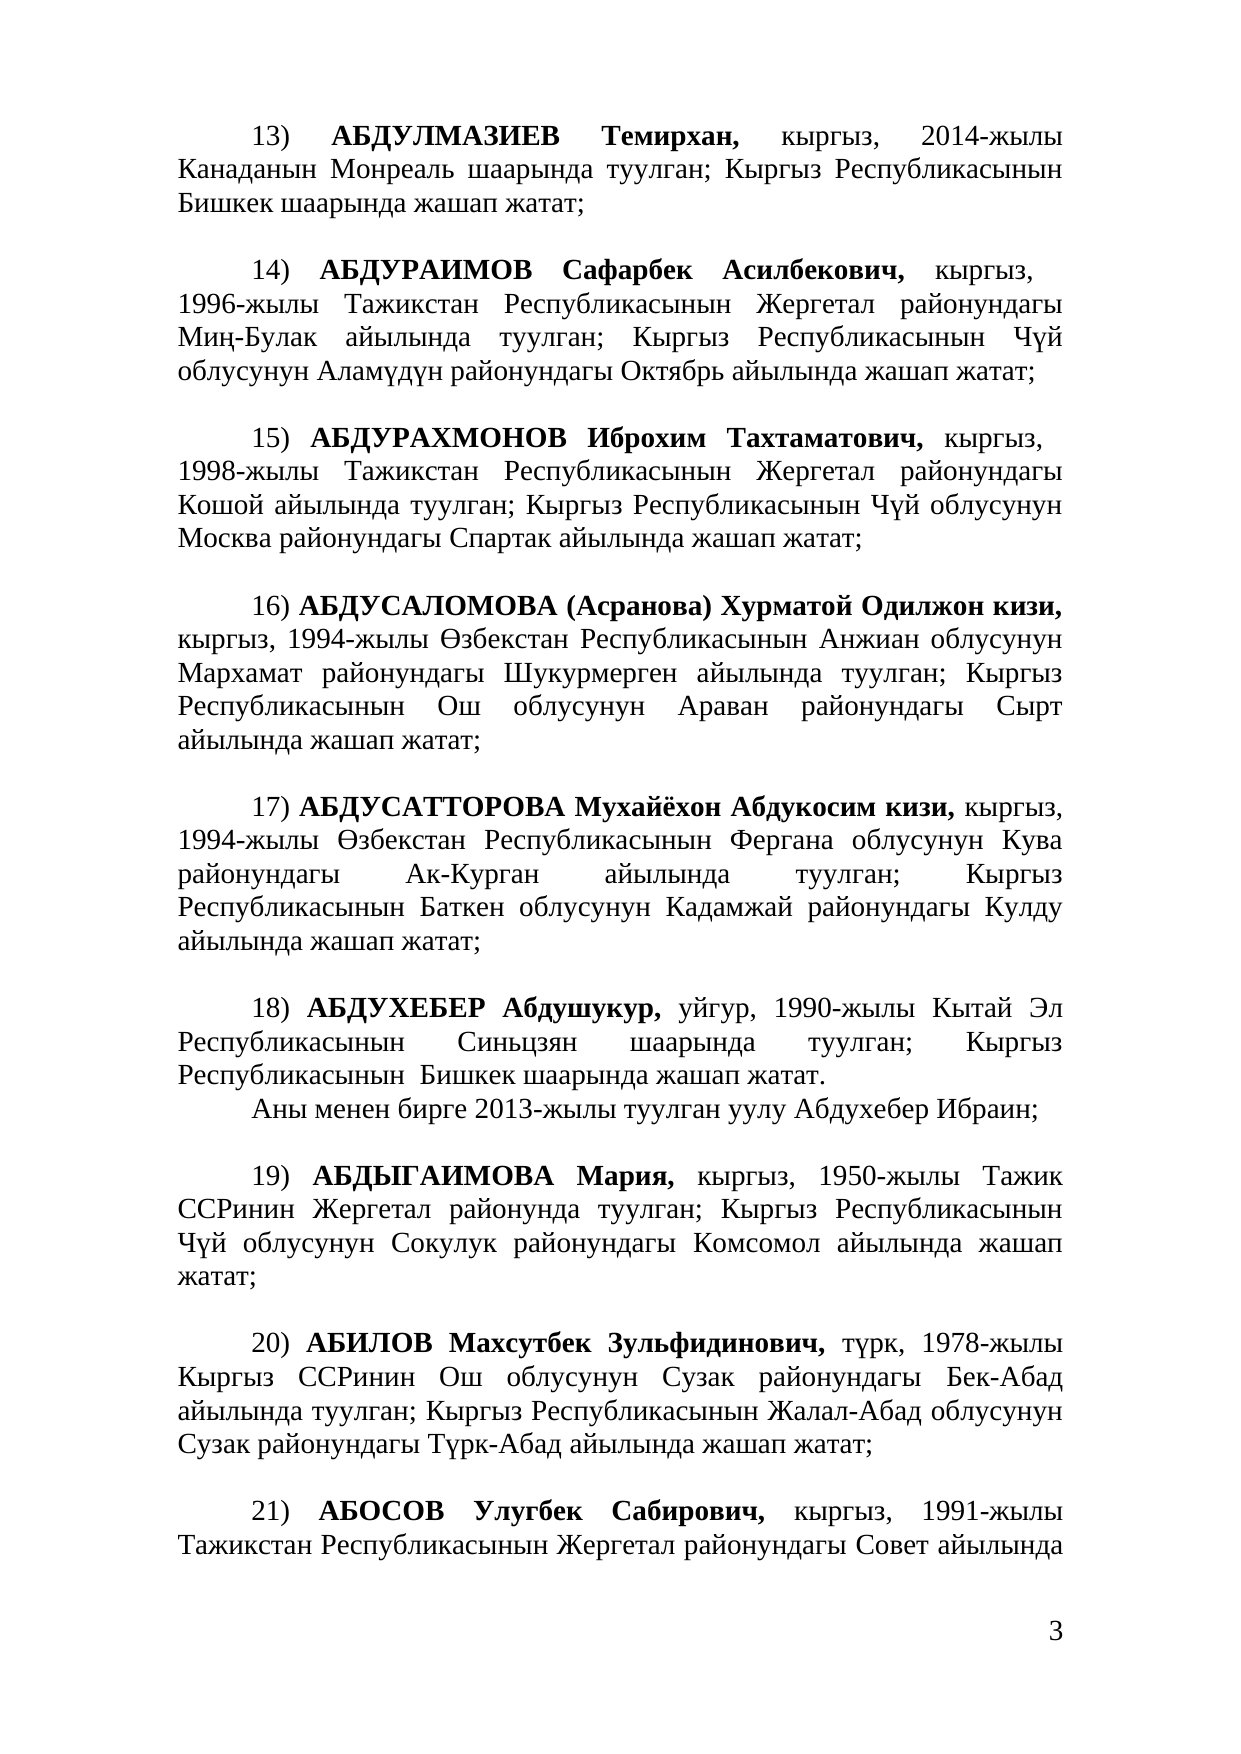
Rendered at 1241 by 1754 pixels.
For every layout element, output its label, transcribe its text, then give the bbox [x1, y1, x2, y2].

text 17) АБДУСАТТОРОВА Мухайёхон Абдукосим кизи, кыргыз, 1994-жылы Өзбекстан Республикасынын Фергана облусунун Кува районундагы Ак-Курган айылында туулган; Кыргыз Республикасынын Баткен облусунун Кадамжай районундагы Кулду айылында жашап жатат; [177, 789, 1063, 957]
text 20) АБИЛОВ Махсутбек Зульфидинович, түрк, 1978-жылы Кыргыз ССРинин Ош облусунун Сузак районундагы Бек-Абад айылында туулган; Кыргыз Республикасынын Жалал-Абад облусунун Сузак районундагы Түрк-Абад айылында жашап жатат; [177, 1326, 1063, 1460]
text 18) АБДУХЕБЕР Абдушукур, уйгур, 1990-жылы Кытай Эл Республикасынын Синьцзян шаарында туулган; Кыргыз Республикасынын Бишкек шаарында жашап жатат. [177, 990, 1063, 1091]
text 13) АБДУЛМАЗИЕВ Темирхан, кыргыз, 2014-жылы Канаданын Монреаль шаарында туулган; Кыргыз Республикасынын Бишкек шаарында жашап жатат; [177, 118, 1063, 219]
text 16) АБДУСАЛОМОВА (Асранова) Хурматой Одилжон кизи, кыргыз, 1994-жылы Өзбекстан Республикасынын Анжиан облусунун Мархамат районундагы Шукурмерген айылында туулган; Кыргыз Республикасынын Ош облусунун Араван районундагы Сырт айылында жашап жатат; [177, 588, 1063, 755]
text 14) АБДУРАИМОВ Сафарбек Асилбекович, кыргыз, 1996-жылы Тажикстан Республикасынын Жергетал районундагы Миң-Булак айылында туулган; Кыргыз Республикасынын Чүй облусунун Аламүдүн районундагы Октябрь айылында жашап жатат; [177, 252, 1063, 386]
text Аны менен бирге 2013-жылы туулган уулу Абдухебер Ибраин; [177, 1091, 1063, 1124]
text 15) АБДУРАХМОНОВ Иброхим Тахтаматович, кыргыз, 1998-жылы Тажикстан Республикасынын Жергетал районундагы Кошой айылында туулган; Кыргыз Республикасынын Чүй облусунун Москва районундагы Спартак айылында жашап жатат; [177, 420, 1063, 554]
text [177, 1493, 1063, 1560]
text 19) АБДЫГАИМОВА Мария, кыргыз, 1950-жылы Тажик ССРинин Жергетал районунда туулган; Кыргыз Республикасынын Чүй облусунун Сокулук районундагы Комсомол айылында жашап жатат; [177, 1158, 1063, 1292]
